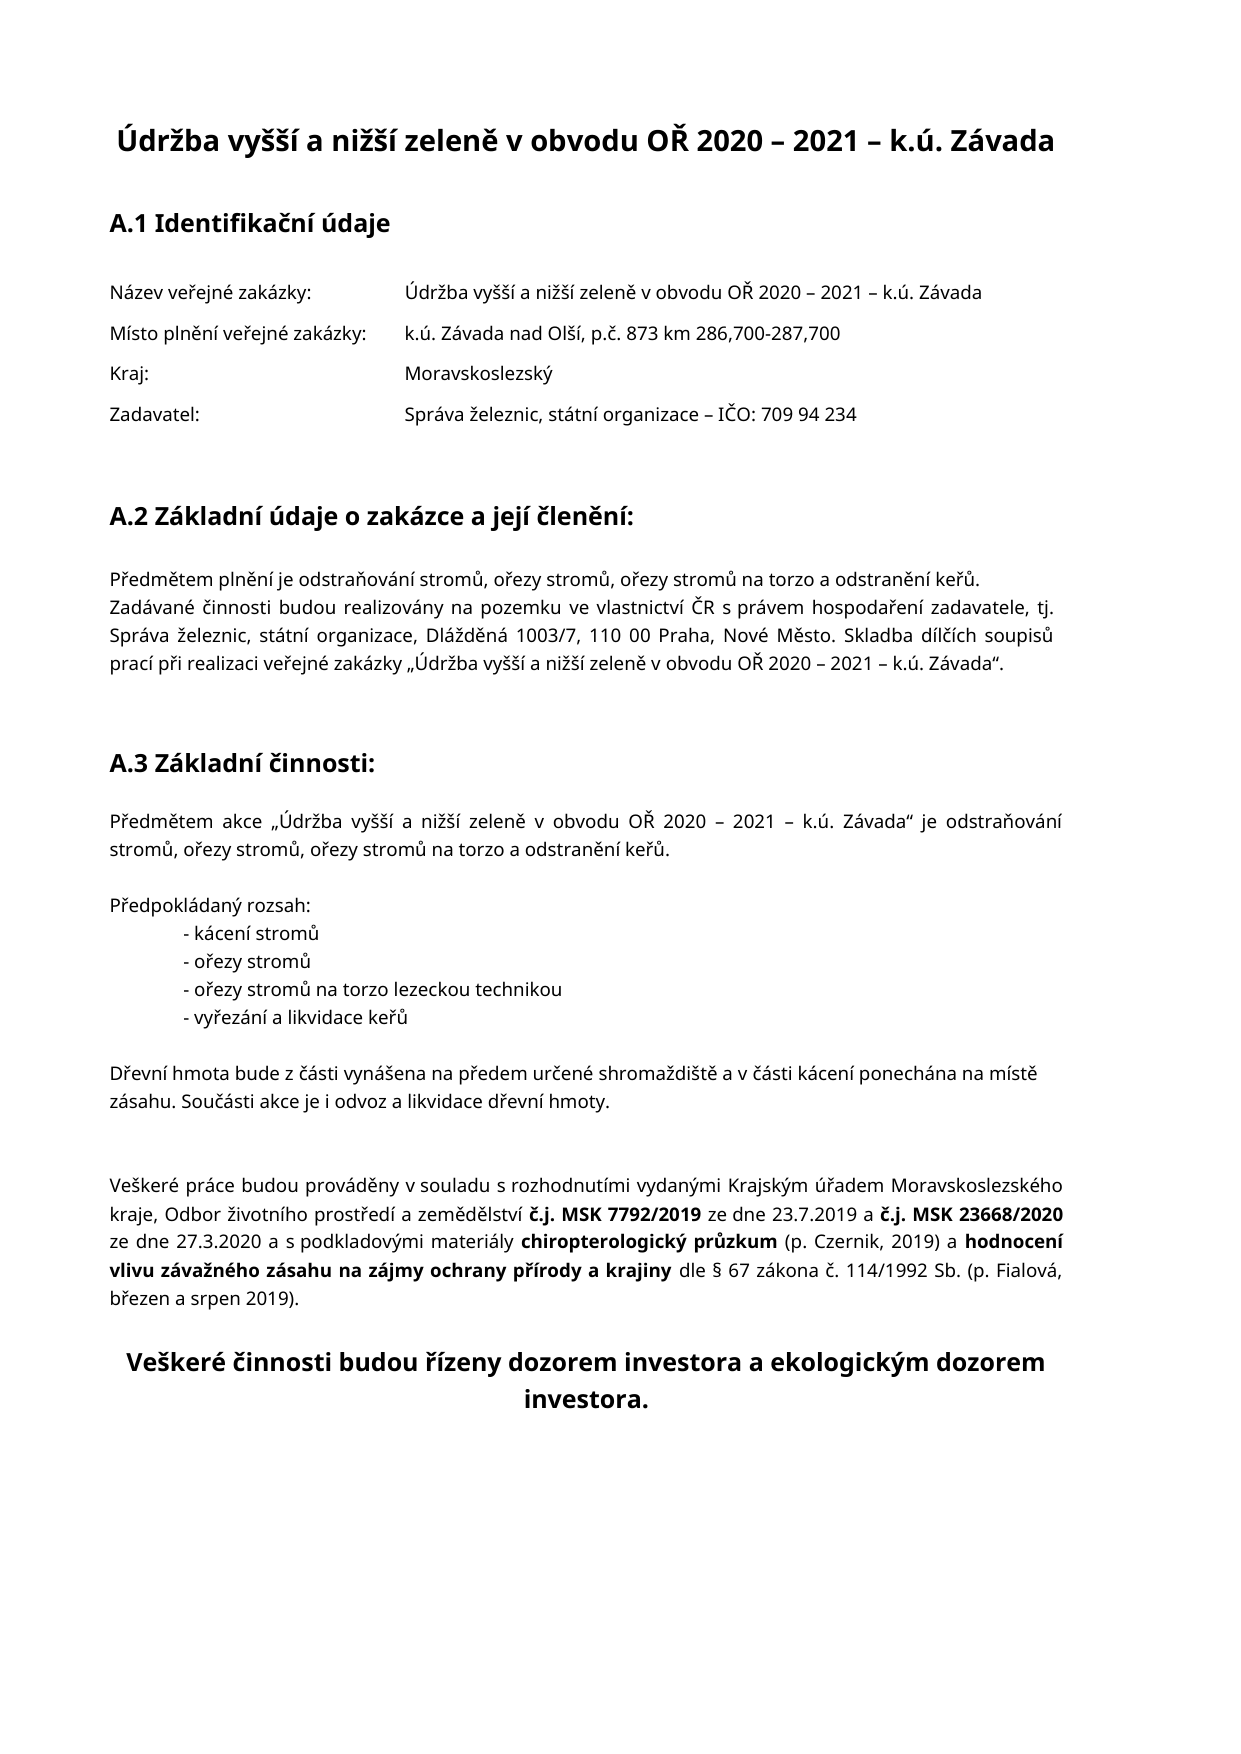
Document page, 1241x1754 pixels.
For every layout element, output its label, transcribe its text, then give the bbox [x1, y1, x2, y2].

text - ořezy stromů [109, 949, 1063, 974]
text - ořezy stromů na torzo lezeckou technikou [109, 977, 1063, 1002]
text A.2 Základní údaje o zakázce a její členění: [109, 498, 1063, 532]
text Údržba vyšší a nižší zeleně v obvodu OŘ 2020 – 2021 – k.ú. Závada [109, 121, 1063, 160]
text - vyřezání a likvidace keřů [109, 1005, 1063, 1030]
text Místo plnění veřejné zakázky: k.ú. Závada nad Olší, p.č. 873 km 286,700-287,700 [109, 320, 1063, 346]
text Dřevní hmota bude z části vynášena na předem určené shromaždiště a v části kácení ponechána na místě zásahu. Součásti akce je i odvoz a likvidace dřevní hmoty. [109, 1061, 1063, 1114]
text Veškeré činnosti budou řízeny dozorem investora a ekologickým dozorem investora. [109, 1344, 1063, 1416]
text Zadávané činnosti budou realizovány na pozemku ve vlastnictví ČR s právem hospodaření zadavatele, tj. Správa železnic, státní organizace, Dlážděná 1003/7, 110 00 Praha, Nové Město. Skladba dílčích soupisů prací při realizaci veřejné zakázky „Údržba vyšší a nižší zeleně v obvodu OŘ 2020 – 2021 – k.ú. Závada“. [109, 594, 1054, 676]
text - kácení stromů [109, 921, 1063, 946]
text Předpokládaný rozsah: [109, 893, 1063, 918]
text Předmětem plnění je odstraňování stromů, ořezy stromů, ořezy stromů na torzo a odstranění keřů. [109, 567, 1063, 592]
text Kraj: Moravskoslezský [109, 361, 1063, 386]
text A.3 Základní činnosti: [109, 746, 1063, 780]
text Název veřejné zakázky: Údržba vyšší a nižší zeleně v obvodu OŘ 2020 – 2021 – k.ú. Závada [109, 279, 1063, 305]
text Zadavatel: Správa železnic, státní organizace – IČO: 709 94 234 [109, 401, 1063, 427]
text Předmětem akce „Údržba vyšší a nižší zeleně v obvodu OŘ 2020 – 2021 – k.ú. Závada“ je odstraňování stromů, ořezy stromů, ořezy stromů na torzo a odstranění keřů. [109, 808, 1063, 862]
text Veškeré práce budou prováděny v souladu s rozhodnutími vydanými Krajským úřadem Moravskoslezského kraje, Odbor životního prostředí a zemědělství č.j. MSK 7792/2019 ze dne 23.7.2019 a č.j. MSK 23668/2020 ze dne 27.3.2020 a s podkladovými materiály chiropterologický průzkum (p. Czernik, 2019) a hodnocení vlivu závažného zásahu na zájmy ochrany přírody a krajiny dle § 67 zákona č. 114/1992 Sb. (p. Fialová, březen a srpen 2019). [109, 1173, 1063, 1310]
text A.1 Identifikační údaje [109, 206, 1063, 240]
